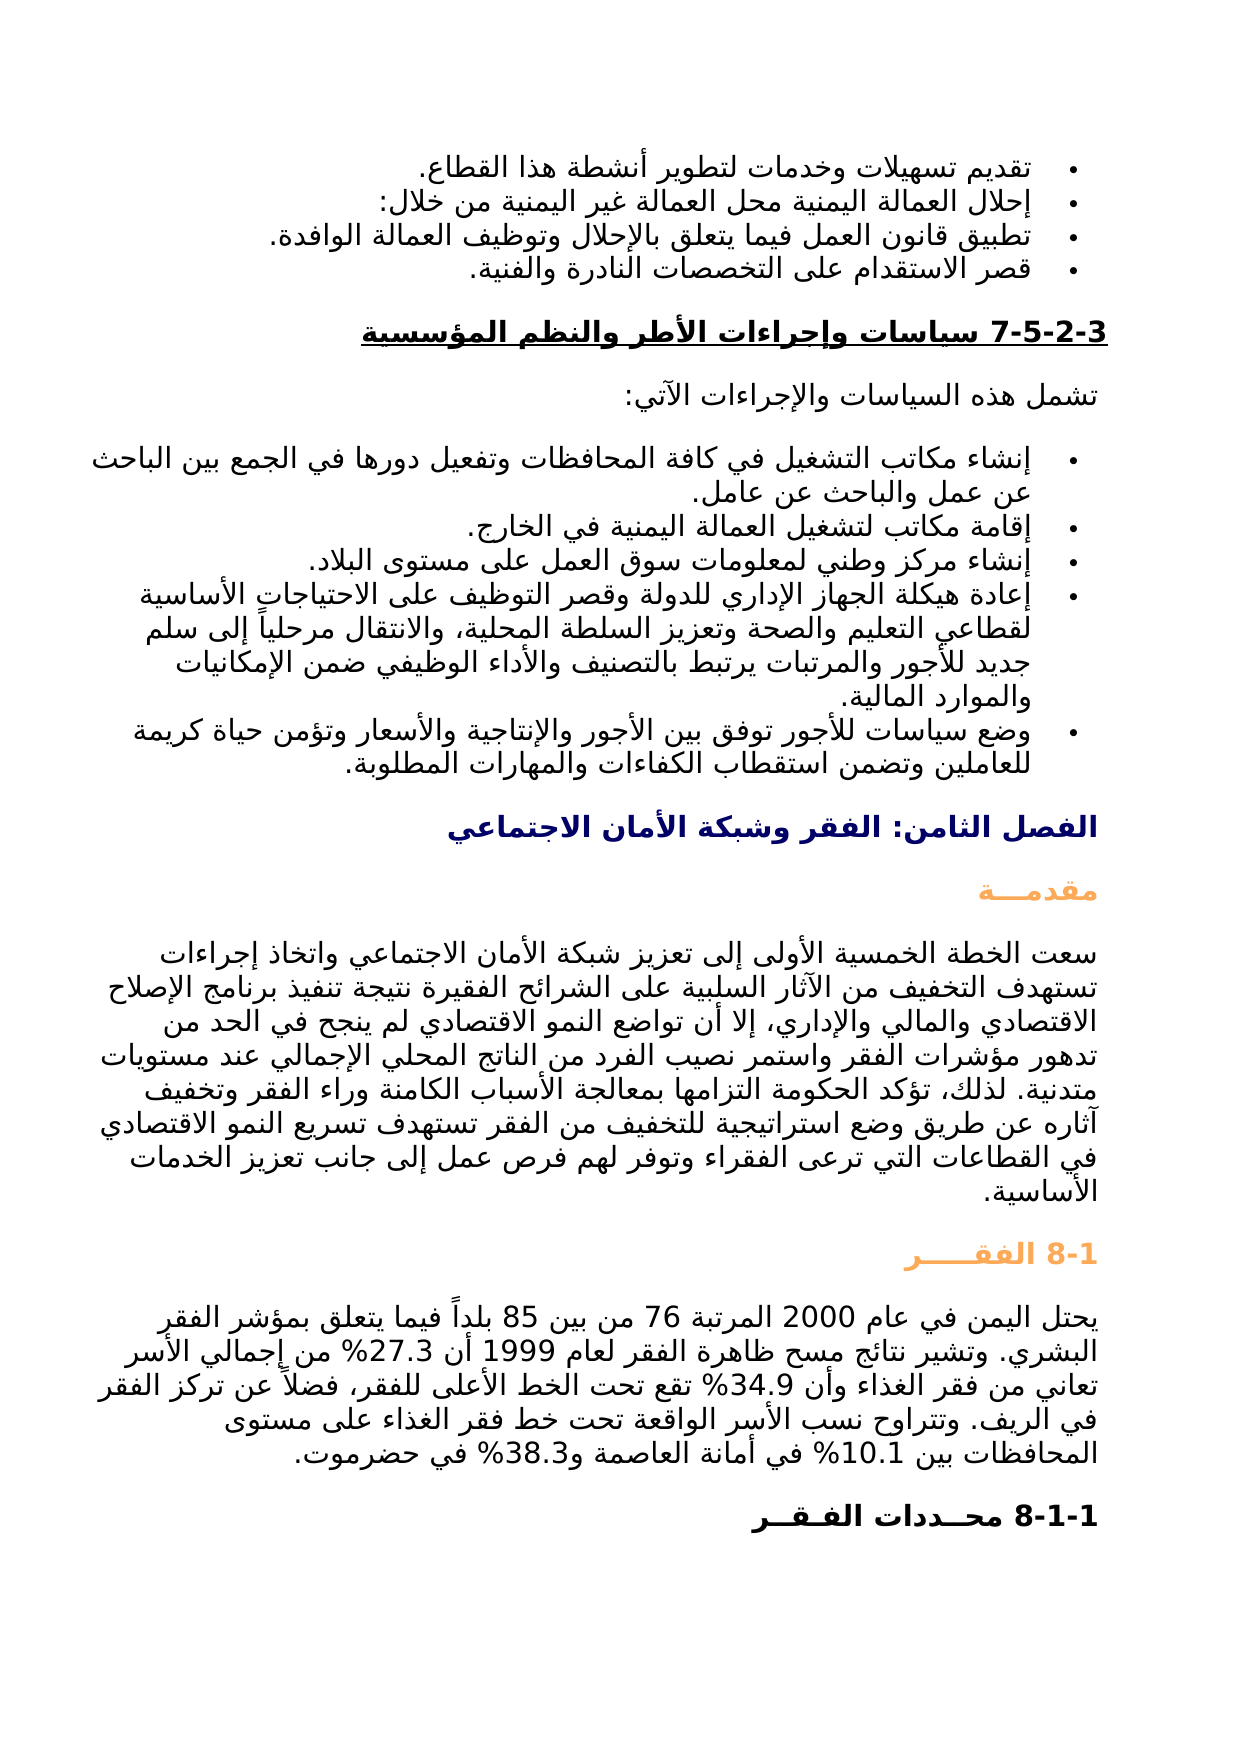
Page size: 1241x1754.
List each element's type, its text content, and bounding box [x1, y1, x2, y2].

text سعت الخطة الخمسية الأولى إلى تعزيز شبكة الأمان الاجتماعي واتخاذ إجراءات تستهدف التخفيف من الآثار السلبية على الشرائح الفقيرة نتيجة تنفيذ برنامج الإصلاح الاقتصادي والمالي والإداري، إلا أن تواضع النمو الاقتصادي لم ينجح في الحد من تدهور مؤشرات الفقر واستمر نصيب الفرد من الناتج المحلي الإجمالي عند مستويات متدنية. لذلك، تؤكد الحكومة التزامها بمعالجة الأسباب الكامنة وراء الفقر وتخفيف آثاره عن طريق وضع استراتيجية للتخفيف من الفقر تستهدف تسريع النمو الاقتصادي في القطاعات التي ترعى الفقراء وتوفر لهم فرص عمل إلى جانب تعزيز الخدمات الأساسية. [97, 936, 1099, 1208]
text 8-1-1 محــددات الفـقــر [97, 1499, 1099, 1533]
text 7-5-2-3 سياسات وإجراءات الأطر والنظم المؤسسية [89, 315, 1107, 349]
text 8-1 الفقـــــر [97, 1237, 1099, 1271]
list تطبيق قانون العمل فيما يتعلق بالإحلال وتوظيف العمالة الوافدة. [89, 218, 1070, 252]
list وضع سياسات للأجور توفق بين الأجور والإنتاجية والأسعار وتؤمن حياة كريمة للعاملين وتضمن استقطاب الكفاءات والمهارات المطلوبة. [89, 713, 1070, 781]
list إحلال العمالة اليمنية محل العمالة غير اليمنية من خلال: [89, 184, 1070, 218]
list تقديم تسهيلات وخدمات لتطوير أنشطة هذا القطاع. [89, 150, 1070, 184]
text الفصل الثامن: الفقر وشبكة الأمان الاجتماعي [97, 810, 1099, 844]
list إنشاء مركز وطني لمعلومات سوق العمل على مستوى البلاد. [89, 543, 1070, 577]
text مقدمـــة [97, 873, 1099, 907]
list إقامة مكاتب لتشغيل العمالة اليمنية في الخارج. [89, 509, 1070, 543]
list إنشاء مكاتب التشغيل في كافة المحافظات وتفعيل دورها في الجمع بين الباحث عن عمل والباحث عن عامل. [89, 441, 1070, 509]
list قصر الاستقدام على التخصصات النادرة والفنية. [89, 252, 1070, 286]
list إعادة هيكلة الجهاز الإداري للدولة وقصر التوظيف على الاحتياجات الأساسية لقطاعي التعليم والصحة وتعزيز السلطة المحلية، والانتقال مرحلياً إلى سلم جديد للأجور والمرتبات يرتبط بالتصنيف والأداء الوظيفي ضمن الإمكانيات والموارد المالية. [89, 577, 1070, 713]
text تشمل هذه السياسات والإجراءات الآتي: [97, 378, 1099, 412]
text يحتل اليمن في عام 2000 المرتبة 76 من بين 85 بلداً فيما يتعلق بمؤشر الفقر البشري. وتشير نتائج مسح ظاهرة الفقر لعام 1999 أن 27.3% من إجمالي الأسر تعاني من فقر الغذاء وأن 34.9% تقع تحت الخط الأعلى للفقر، فضلاً عن تركز الفقر في الريف. وتتراوح نسب الأسر الواقعة تحت خط فقر الغذاء على مستوى المحافظات بين 10.1% في أمانة العاصمة و38.3% في حضرموت. [97, 1300, 1099, 1470]
